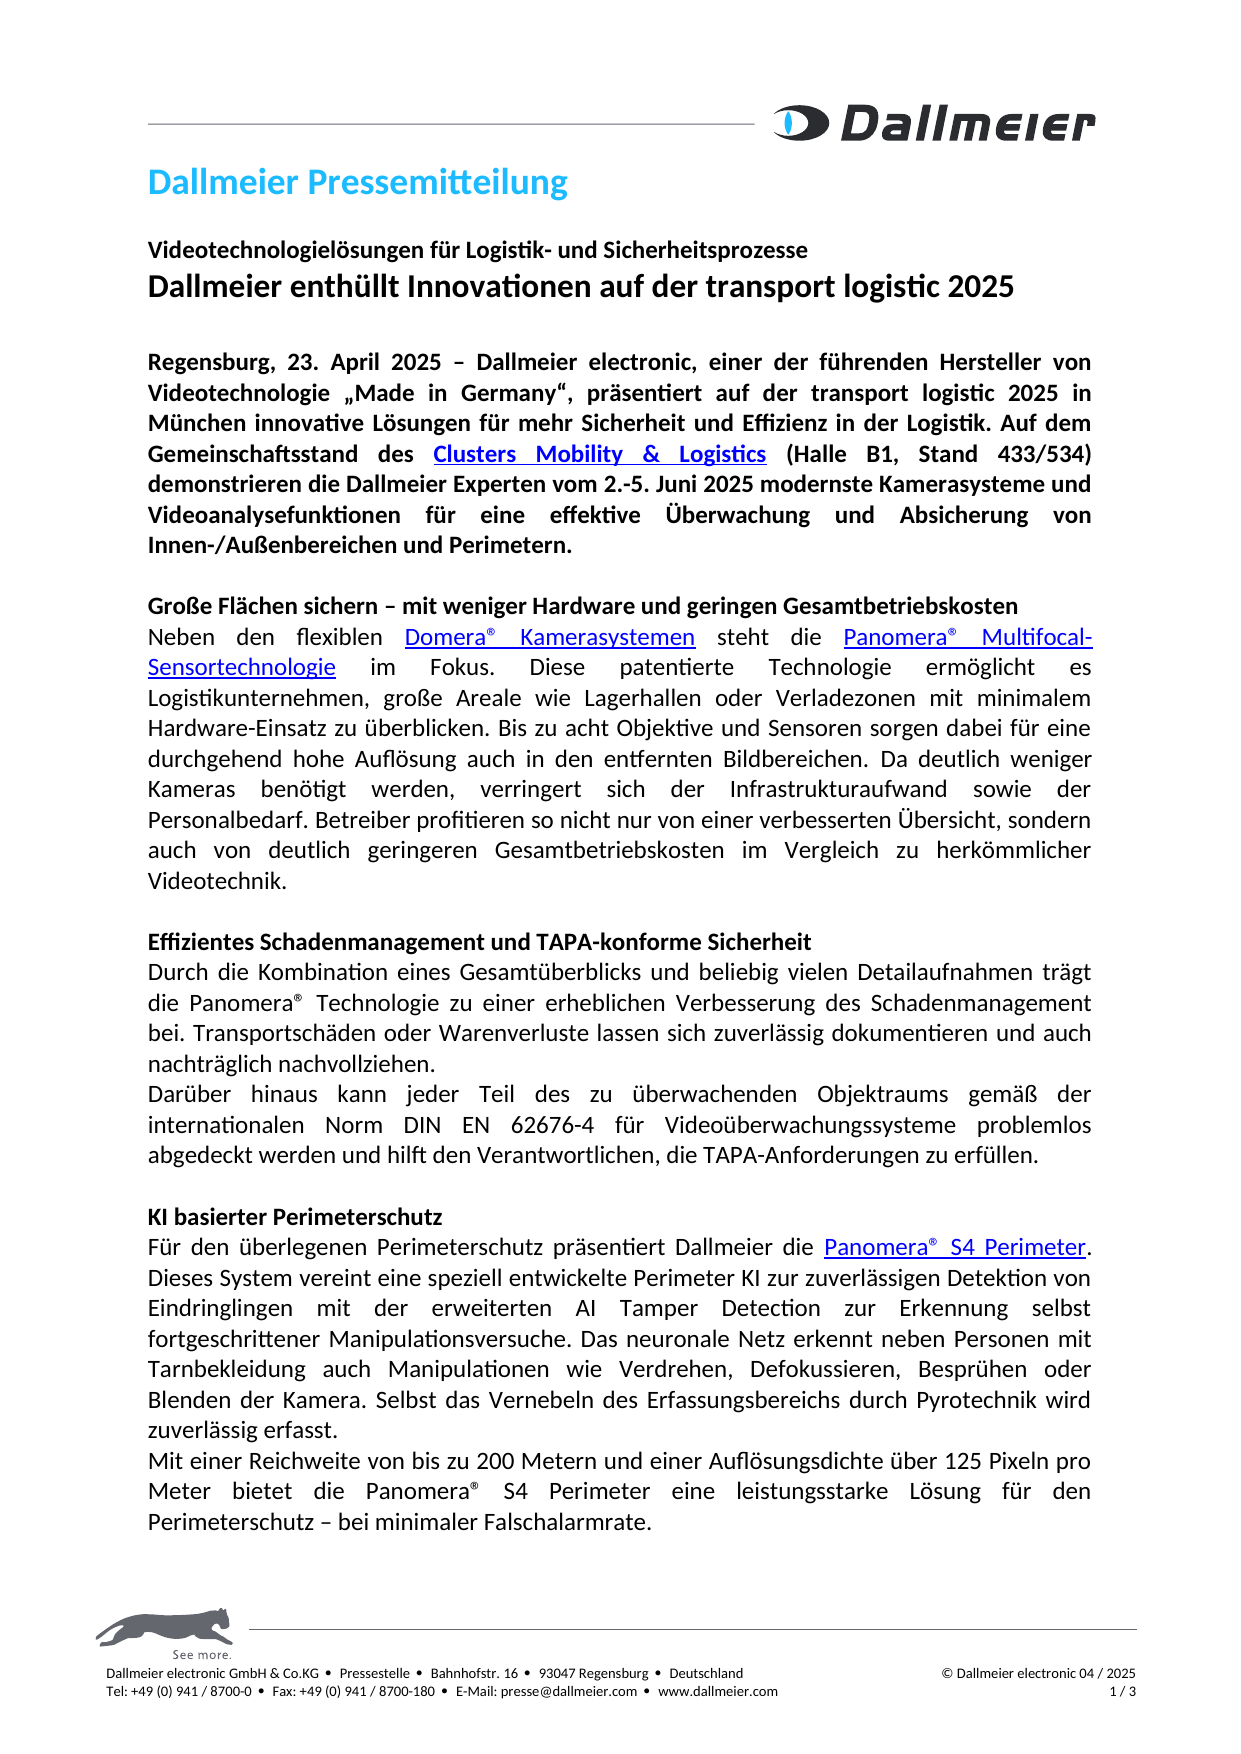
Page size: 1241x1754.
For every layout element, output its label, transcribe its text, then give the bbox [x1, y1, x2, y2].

text Große Flächen sichern – mit weniger Hardware und geringen Gesamtbetriebskosten [148, 590, 1093, 621]
text Für den überlegenen Perimeterschutz präsentiert Dallmeier die Panomera® S4 Perimeter. Dieses System vereint eine speziell entwickelte Perimeter KI zur zuverlässigen Detektion von Eindringlingen mit der erweiterten AI Tamper Detection zur Erkennung selbst fortgeschrittener Manipulationsversuche. Das neuronale Netz erkennt neben Personen mit Tarnbekleidung auch Manipulationen wie Verdrehen, Defokussieren, Besprühen oder Blenden der Kamera. Selbst das Vernebeln des Erfassungsbereichs durch Pyrotechnik wird zuverlässig erfasst. [148, 1231, 1093, 1445]
text Durch die Kombination eines Gesamtüberblicks und beliebig vielen Detailaufnahmen trägt die Panomera® Technologie zu einer erheblichen Verbesserung des Schadenmanagement bei. Transportschäden oder Warenverluste lassen sich zuverlässig dokumentieren und auch nachträglich nachvollziehen. [148, 957, 1093, 1079]
text Videotechnologielösungen für Logistik- und Sicherheitsprozesse [148, 234, 1093, 265]
text Effizientes Schadenmanagement und TAPA-konforme Sicherheit [148, 926, 1093, 957]
text Regensburg, 23. April 2025 – Dallmeier electronic, einer der führenden Hersteller von Videotechnologie „Made in Germany“, präsentiert auf der transport logistic 2025 in München innovative Lösungen für mehr Sicherheit und Effizienz in der Logistik. Auf dem Gemeinschaftsstand des Clusters Mobility & Logistics (Halle B1, Stand 433/534) demonstrieren die Dallmeier Experten vom 2.-5. Juni 2025 modernste Kamerasysteme und Videoanalysefunktionen für eine effektive Überwachung und Absicherung von Innen-/Außenbereichen und Perimetern. [148, 346, 1093, 560]
text Mit einer Reichweite von bis zu 200 Metern und einer Auflösungsdichte über 125 Pixeln pro Meter bietet die Panomera® S4 Perimeter eine leistungsstarke Lösung für den Perimeterschutz – bei minimaler Falschalarmrate. [148, 1445, 1093, 1536]
text Darüber hinaus kann jeder Teil des zu überwachenden Objektraums gemäß der internationalen Norm DIN EN 62676-4 für Videoüberwachungssysteme problemlos abgedeckt werden und hilft den Verantwortlichen, die TAPA-Anforderungen zu erfüllen. [148, 1079, 1093, 1170]
text KI basierter Perimeterschutz [148, 1201, 1093, 1231]
text Neben den flexiblen Domera® Kamerasystemen steht die Panomera® Multifocal-Sensortechnologie im Fokus. Diese patentierte Technologie ermöglicht es Logistikunternehmen, große Areale wie Lagerhallen oder Verladezonen mit minimalem Hardware-Einsatz zu überblicken. Bis zu acht Objektive und Sensoren sorgen dabei für eine durchgehend hohe Auflösung auch in den entfernten Bildbereichen. Da deutlich weniger Kameras benötigt werden, verringert sich der Infrastrukturaufwand sowie der Personalbedarf. Betreiber profitieren so nicht nur von einer verbesserten Übersicht, sondern auch von deutlich geringeren Gesamtbetriebskosten im Vergleich zu herkömmlicher Videotechnik. [148, 621, 1093, 896]
text Dallmeier enthüllt Innovationen auf der transport logistic 2025 [148, 265, 1093, 305]
